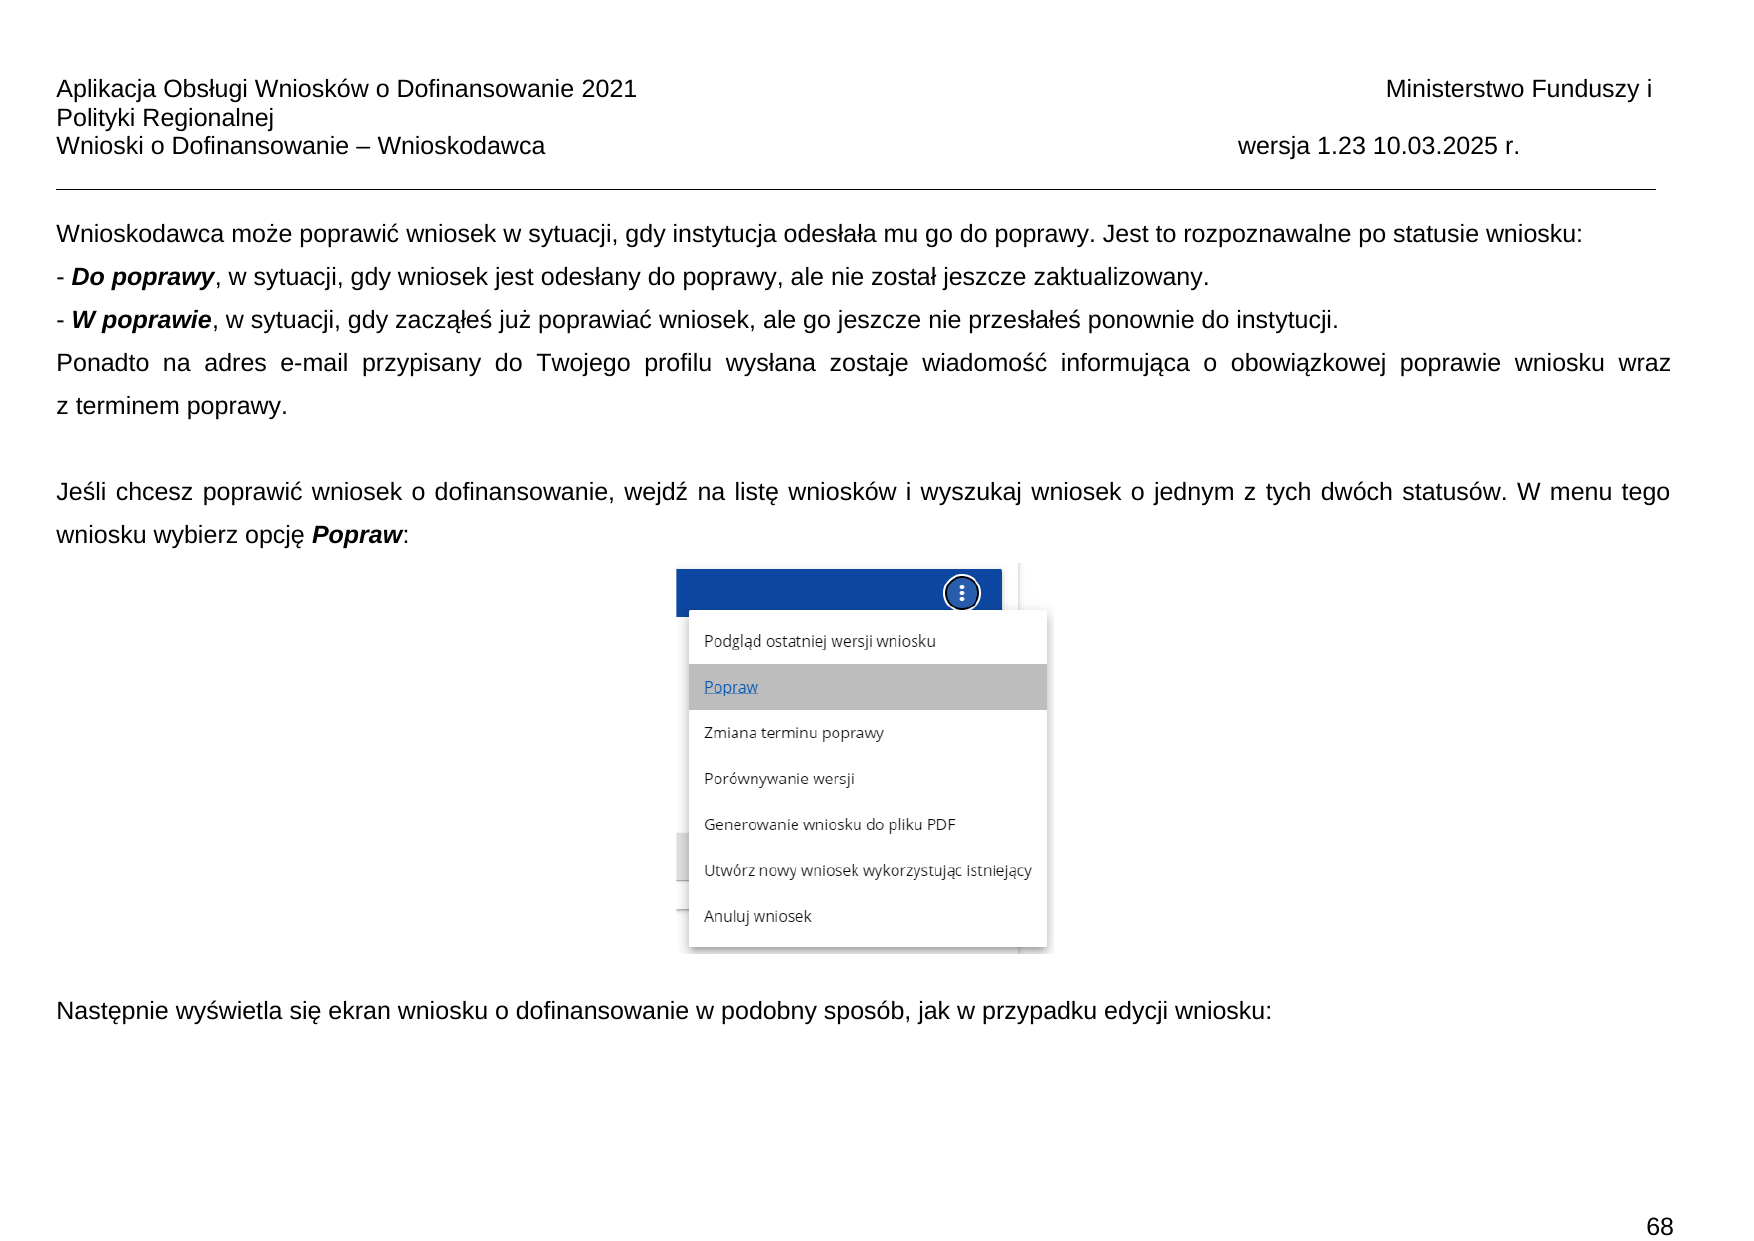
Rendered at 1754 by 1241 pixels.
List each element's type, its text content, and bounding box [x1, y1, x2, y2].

text Następnie wyświetla się ekran wniosku o dofinansowanie w podobny sposób, jak w przypadku edycji wniosku: [56, 996, 1674, 1025]
picture [676, 563, 1054, 954]
text Wnioskodawca może poprawić wniosek w sytuacji, gdy instytucja odesłała mu go do poprawy. Jest to rozpoznawalne po statusie wniosku: [56, 219, 1674, 247]
text Jeśli chcesz poprawić wniosek o dofinansowanie, wejdź na listę wniosków i wyszukaj wniosek o jednym z tych dwóch statusów. W menu tego wniosku wybierz opcję Popraw: [56, 477, 1674, 549]
text Ponadto na adres e-mail przypisany do Twojego profilu wysłana zostaje wiadomość informująca o obowiązkowej poprawie wniosku wraz z terminem poprawy. [56, 348, 1674, 420]
text - W poprawie, w sytuacji, gdy zacząłeś już poprawiać wniosek, ale go jeszcze nie przesłałeś ponownie do instytucji. [56, 305, 1674, 334]
text - Do poprawy, w sytuacji, gdy wniosek jest odesłany do poprawy, ale nie został jeszcze zaktualizowany. [56, 262, 1674, 291]
